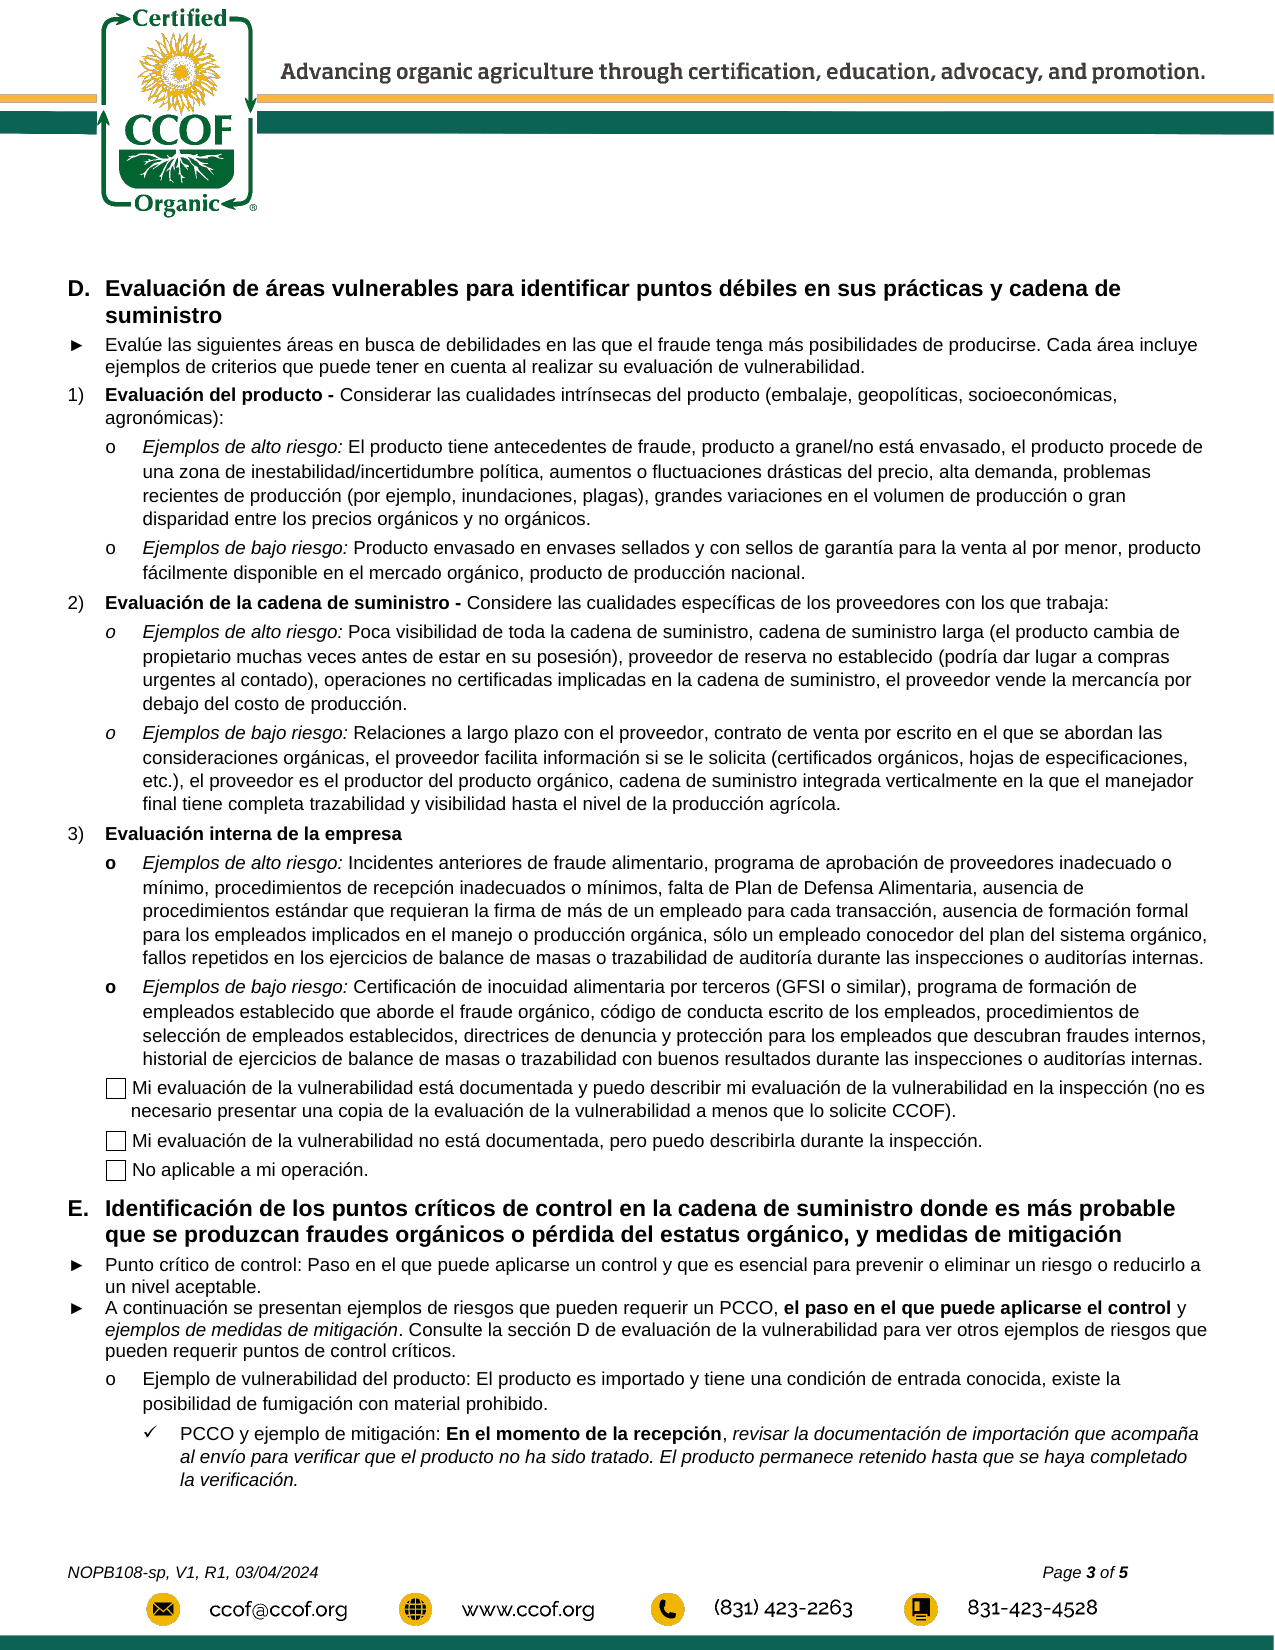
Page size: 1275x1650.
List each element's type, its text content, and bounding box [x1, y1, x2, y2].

list Ejemplos de bajo riesgo: Certificación de inocuidad alimentaria por terceros (GFSI o similar), programa de formación de empleados establecido que aborde el fraude orgánico, código de conducta escrito de los empleados, procedimientos de selección de empleados establecidos, directrices de denuncia y protección para los empleados que descubran fraudes internos, historial de ejercicios de balance de masas o trazabilidad con buenos resultados durante las inspecciones o auditorías internas. [105, 976, 1207, 1069]
list Ejemplos de alto riesgo: Poca visibilidad de toda la cadena de suministro, cadena de suministro larga (el producto cambia de propietario muchas veces antes de estar en su posesión), proveedor de reserva no establecido (podría dar lugar a compras urgentes al contado), operaciones no certificadas implicadas en la cadena de suministro, el proveedor vende la mercancía por debajo del costo de producción. [105, 621, 1207, 714]
list Ejemplo de vulnerabilidad del producto: El producto es importado y tiene una condición de entrada conocida, existe la posibilidad de fumigación con material prohibido. [105, 1368, 1207, 1414]
subtitle Evaluación de áreas vulnerables para identificar puntos débiles en sus prácticas y cadena de suministro [67, 275, 1207, 328]
list Mi evaluación de la vulnerabilidad está documentada y puedo describir mi evaluación de la vulnerabilidad en la inspección (no es necesario presentar una copia de la evaluación de la vulnerabilidad a menos que lo solicite CCOF). [105, 1077, 1207, 1122]
list Evaluación del producto - Considerar las cualidades intrínsecas del producto (embalaje, geopolíticas, socioeconómicas, agronómicas): [67, 384, 1207, 428]
list Evaluación de la cadena de suministro - Considere las cualidades específicas de los proveedores con los que trabaja: [67, 592, 1207, 613]
list Ejemplos de alto riesgo: Incidentes anteriores de fraude alimentario, programa de aprobación de proveedores inadecuado o mínimo, procedimientos de recepción inadecuados o mínimos, falta de Plan de Defensa Alimentaria, ausencia de procedimientos estándar que requieran la firma de más de un empleado para cada transacción, ausencia de formación formal para los empleados implicados en el manejo o producción orgánica, sólo un empleado conocedor del plan del sistema orgánico, fallos repetidos en los ejercicios de balance de masas o trazabilidad de auditoría durante las inspecciones o auditorías internas. [105, 852, 1207, 968]
list Mi evaluación de la vulnerabilidad no está documentada, pero puedo describirla durante la inspección. [105, 1130, 1207, 1151]
list Ejemplos de bajo riesgo: Producto envasado en envases sellados y con sellos de garantía para la venta al por menor, producto fácilmente disponible en el mercado orgánico, producto de producción nacional. [105, 537, 1207, 584]
subtitle Identificación de los puntos críticos de control en la cadena de suministro donde es más probable que se produzcan fraudes orgánicos o pérdida del estatus orgánico, y medidas de mitigación [67, 1195, 1207, 1248]
list Evalúe las siguientes áreas en busca de debilidades en las que el fraude tenga más posibilidades de producirse. Cada área incluye ejemplos de criterios que puede tener en cuenta al realizar su evaluación de vulnerabilidad. [67, 334, 1207, 377]
list Evaluación interna de la empresa [67, 823, 1207, 844]
list Ejemplos de alto riesgo: El producto tiene antecedentes de fraude, producto a granel/no está envasado, el producto procede de una zona de inestabilidad/incertidumbre política, aumentos o fluctuaciones drásticas del precio, alta demanda, problemas recientes de producción (por ejemplo, inundaciones, plagas), grandes variaciones en el volumen de producción o gran disparidad entre los precios orgánicos y no orgánicos. [105, 436, 1207, 529]
list Punto crítico de control: Paso en el que puede aplicarse un control y que es esencial para prevenir o eliminar un riesgo o reducirlo a un nivel aceptable. [67, 1254, 1207, 1297]
list A continuación se presentan ejemplos de riesgos que pueden requerir un PCCO, el paso en el que puede aplicarse el control y ejemplos de medidas de mitigación. Consulte la sección D de evaluación de la vulnerabilidad para ver otros ejemplos de riesgos que pueden requerir puntos de control críticos. [67, 1297, 1207, 1362]
picture [0, 1, 1274, 1650]
list No aplicable a mi operación. [105, 1159, 1207, 1181]
list PCCO y ejemplo de mitigación: En el momento de la recepción, revisar la documentación de importación que acompaña al envío para verificar que el producto no ha sido tratado. El producto permanece retenido hasta que se haya completado la verificación. [142, 1422, 1207, 1491]
list Ejemplos de bajo riesgo: Relaciones a largo plazo con el proveedor, contrato de venta por escrito en el que se abordan las consideraciones orgánicas, el proveedor facilita información si se le solicita (certificados orgánicos, hojas de especificaciones, etc.), el proveedor es el productor del producto orgánico, cadena de suministro integrada verticalmente en la que el manejador final tiene completa trazabilidad y visibilidad hasta el nivel de la producción agrícola. [105, 722, 1207, 815]
